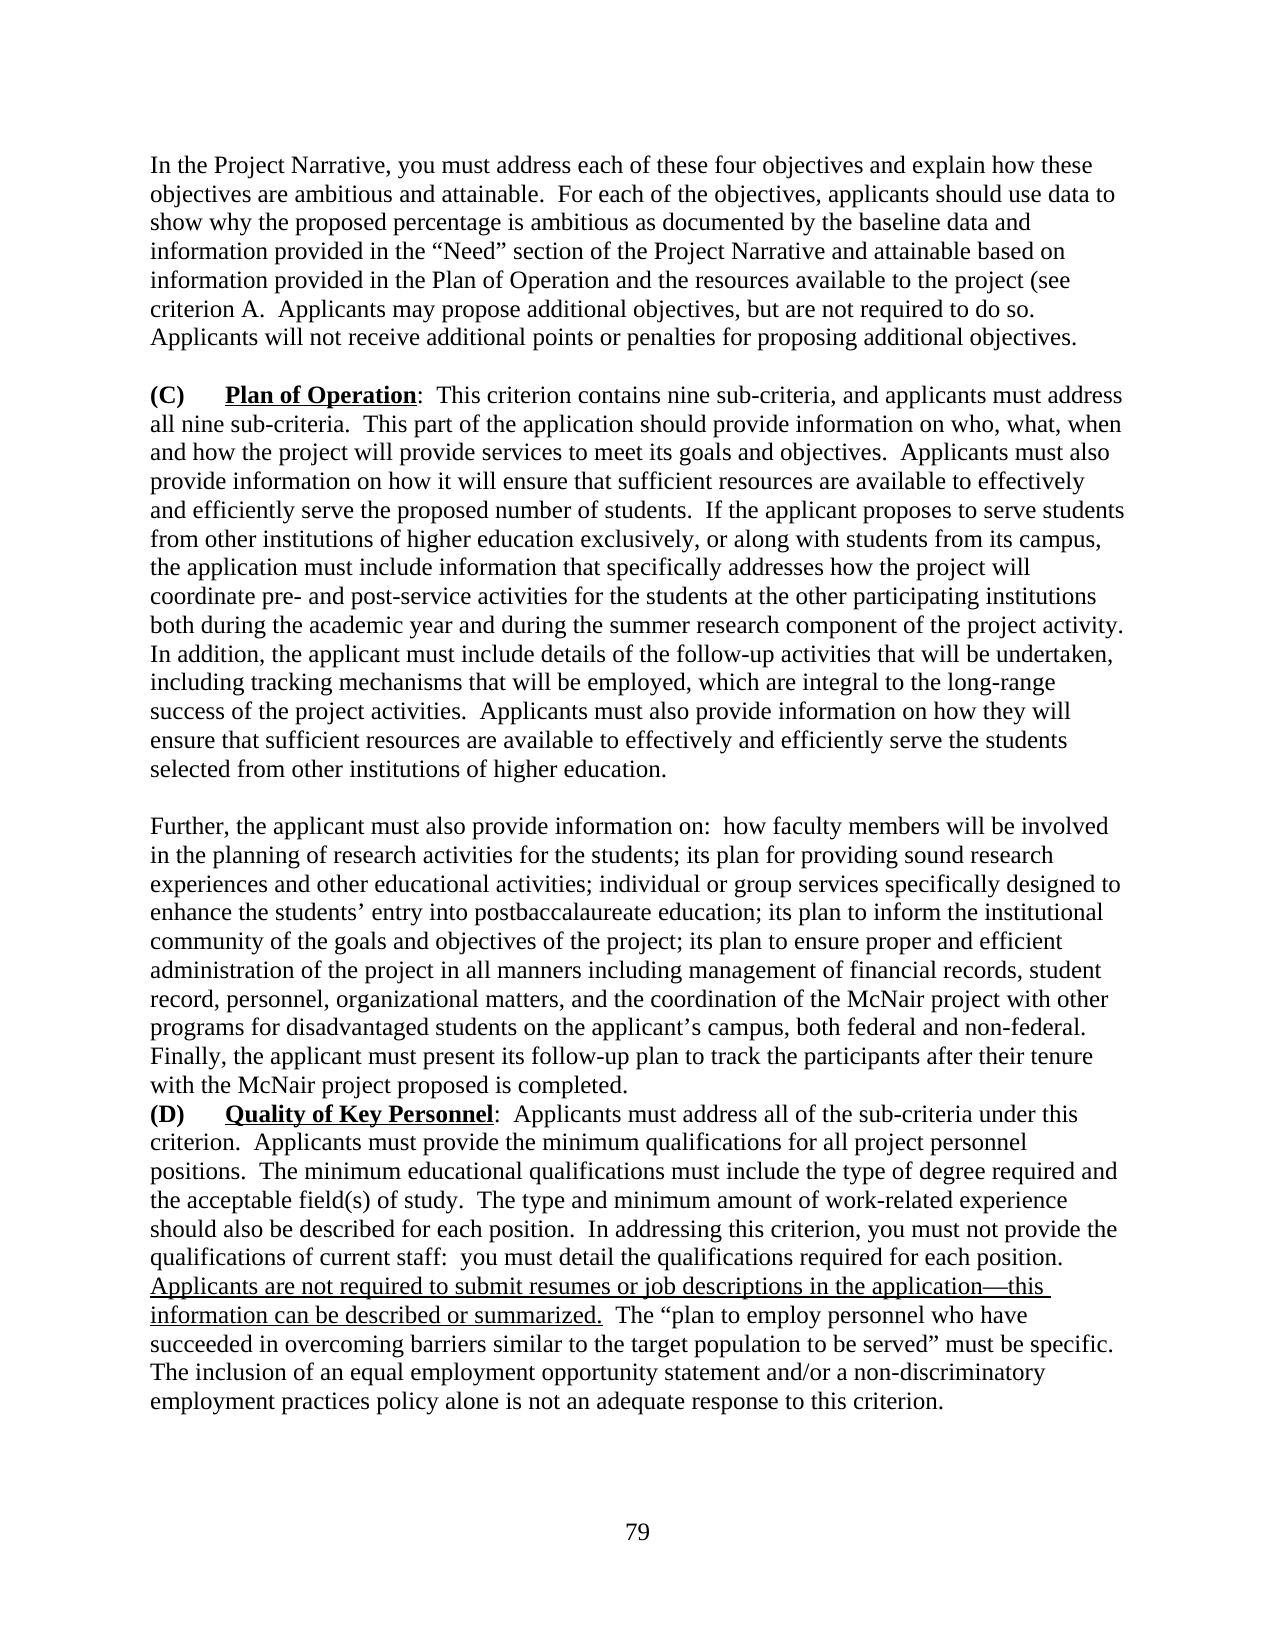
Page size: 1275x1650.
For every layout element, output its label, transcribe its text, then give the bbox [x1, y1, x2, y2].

text Further, the applicant must also provide information on: how faculty members will be involved in the planning of research activities for the students; its plan for providing sound research experiences and other educational activities; individual or group services specifically designed to enhance the students’ entry into postbaccalaureate education; its plan to inform the institutional community of the goals and objectives of the project; its plan to ensure proper and efficient administration of the project in all manners including management of financial records, student record, personnel, organizational matters, and the coordination of the McNair project with other programs for disadvantaged students on the applicant’s campus, both federal and non-federal. Finally, the applicant must present its follow-up plan to track the participants after their tenure with the McNair project proposed is completed. [150, 811, 1125, 1099]
text (C) Plan of Operation: This criterion contains nine sub-criteria, and applicants must address all nine sub-criteria. This part of the application should provide information on who, what, when and how the project will provide services to meet its goals and objectives. Applicants must also provide information on how it will ensure that sufficient resources are available to effectively and efficiently serve the proposed number of students. If the applicant proposes to serve students from other institutions of higher education exclusively, or along with students from its campus, the application must include information that specifically addresses how the project will coordinate pre- and post-service activities for the students at the other participating institutions both during the academic year and during the summer research component of the project activity. In addition, the applicant must include details of the follow-up activities that will be undertaken, including tracking mechanisms that will be employed, which are integral to the long-range success of the project activities. Applicants must also provide information on how they will ensure that sufficient resources are available to effectively and efficiently serve the students selected from other institutions of higher education. [150, 380, 1125, 782]
text In the Project Narrative, you must address each of these four objectives and explain how these objectives are ambitious and attainable. For each of the objectives, applicants should use data to show why the proposed percentage is ambitious as documented by the baseline data and information provided in the “Need” section of the Project Narrative and attainable based on information provided in the Plan of Operation and the resources available to the project (see criterion A. Applicants may propose additional objectives, but are not required to do so. Applicants will not receive additional points or penalties for proposing additional objectives. [150, 150, 1125, 351]
text (D) Quality of Key Personnel: Applicants must address all of the sub-criteria under this criterion. Applicants must provide the minimum qualifications for all project personnel positions. The minimum educational qualifications must include the type of degree required and the acceptable field(s) of study. The type and minimum amount of work-related experience should also be described for each position. In addressing this criterion, you must not provide the qualifications of current staff: you must detail the qualifications required for each position. Applicants are not required to submit resumes or job descriptions in the application—this information can be described or summarized. The “plan to employ personnel who have succeeded in overcoming barriers similar to the target population to be served” must be specific. The inclusion of an equal employment opportunity statement and/or a non-discriminatory employment practices policy alone is not an adequate response to this criterion. [150, 1099, 1125, 1415]
